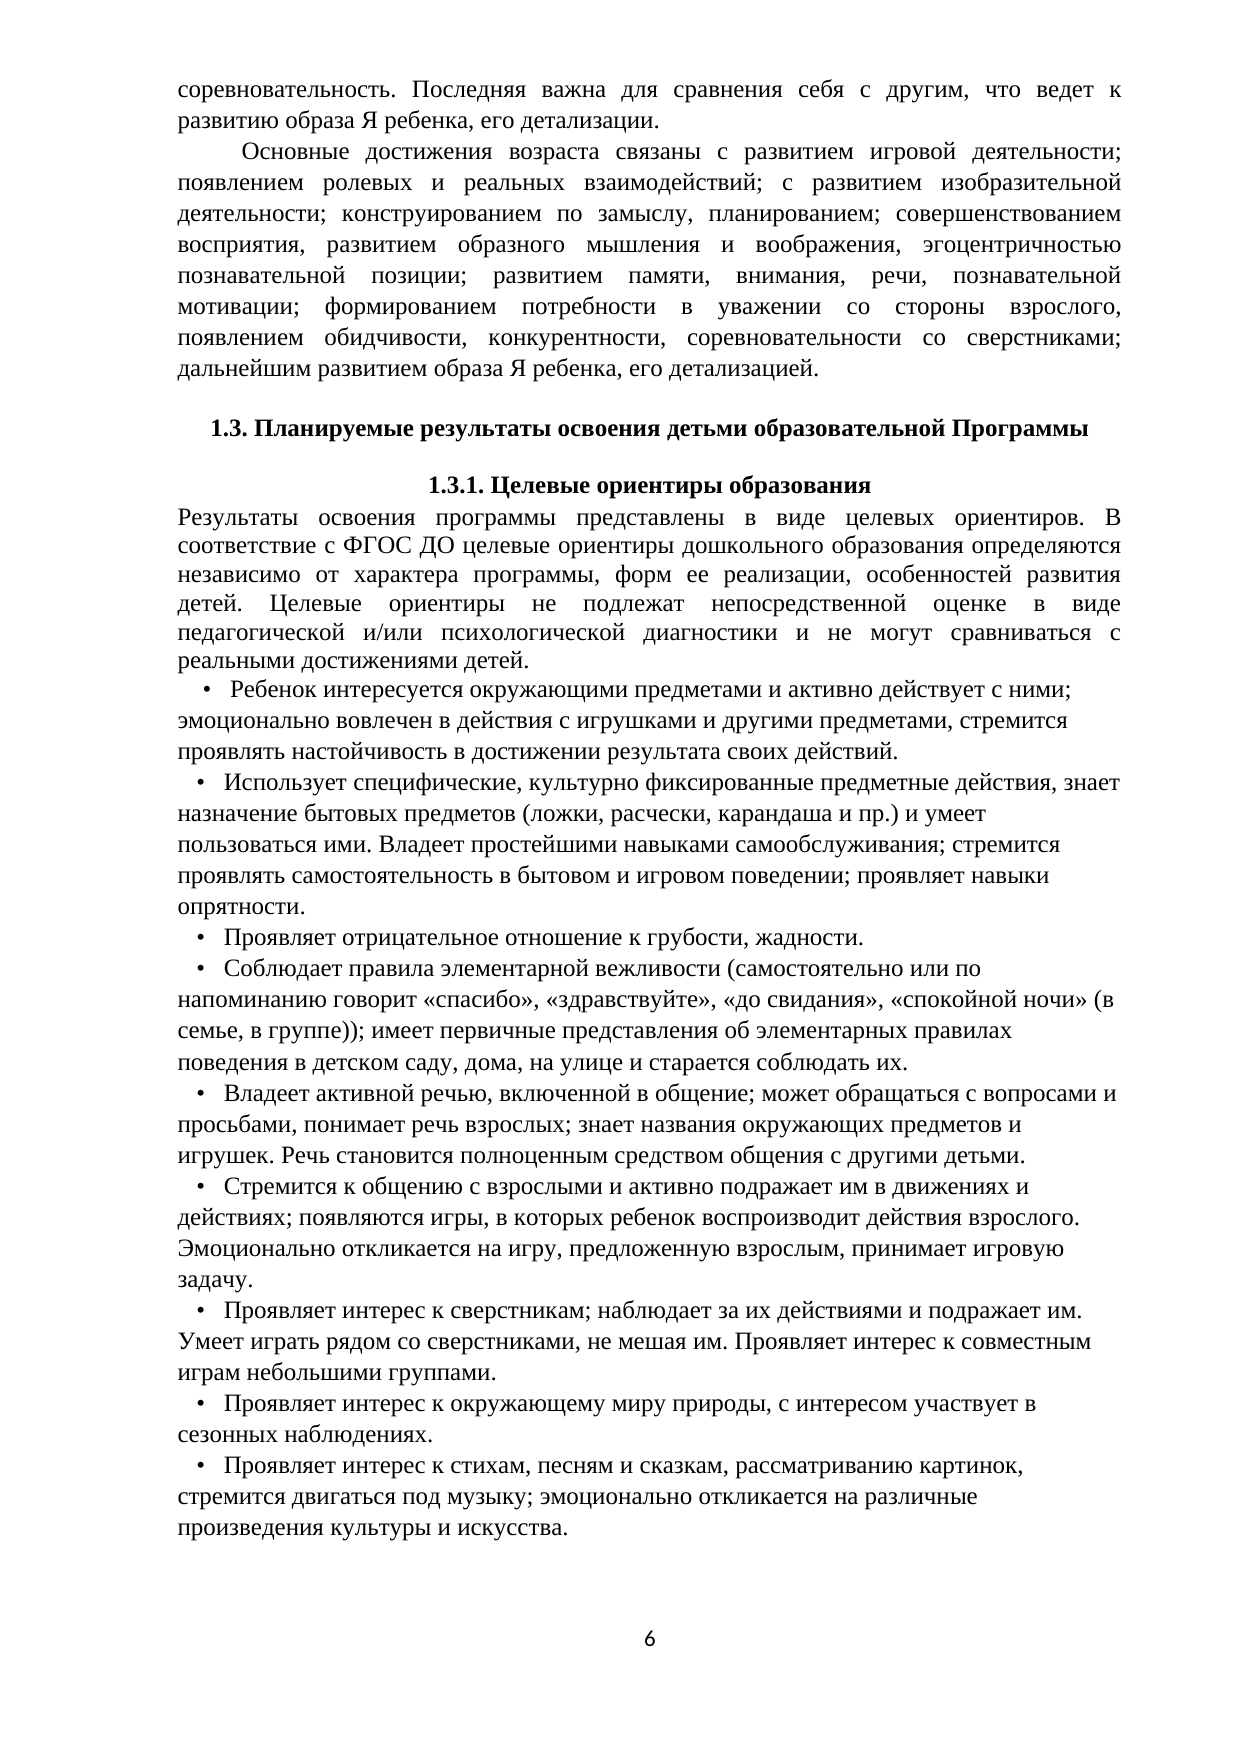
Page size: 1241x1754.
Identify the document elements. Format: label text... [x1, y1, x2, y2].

text 1.3. Планируемые результаты освоения детьми образовательной Программы [177, 413, 1122, 442]
text 1.3.1. Целевые ориентиры образования [177, 471, 1122, 499]
text • Владеет активной речью, включенной в общение; может обращаться с вопросами и просьбами, понимает речь взрослых; знает названия окружающих предметов и игрушек. Речь становится полноценным средством общения с другими детьми. [177, 1078, 1122, 1168]
text • Проявляет интерес к сверстникам; наблюдает за их действиями и подражает им. Умеет играть рядом со сверстниками, не мешая им. Проявляет интерес к совместным играм небольшими группами. [177, 1295, 1122, 1386]
text • Использует специфические, культурно фиксированные предметные действия, знает назначение бытовых предметов (ложки, расчески, карандаша и пр.) и умеет пользоваться ими. Владеет простейшими навыками самообслуживания; стремится проявлять самостоятельность в бытовом и игровом поведении; проявляет навыки опрятности. [177, 767, 1122, 920]
text • Проявляет интерес к окружающему миру природы, с интересом участвует в сезонных наблюдениях. [177, 1388, 1122, 1448]
text • Стремится к общению с взрослыми и активно подражает им в движениях и действиях; появляются игры, в которых ребенок воспроизводит действия взрослого. Эмоционально откликается на игру, предложенную взрослым, принимает игровую задачу. [177, 1171, 1122, 1293]
text • Соблюдает правила элементарной вежливости (самостоятельно или по напоминанию говорит «спасибо», «здравствуйте», «до свидания», «спокойной ночи» (в семье, в группе)); имеет первичные представления об элементарных правилах поведения в детском саду, дома, на улице и старается соблюдать их. [177, 953, 1122, 1075]
text Результаты освоения программы представлены в виде целевых ориентиров. В соответствие с ФГОС ДО целевые ориентиры дошкольного образования определяются независимо от характера программы, форм ее реализации, особенностей развития детей. Целевые ориентиры не подлежат непосредственной оценке в виде педагогической и/или психологической диагностики и не могут сравниваться с реальными достижениями детей. [177, 502, 1122, 674]
text Основные достижения возраста связаны с развитием игровой деятельности; появлением ролевых и реальных взаимодействий; с развитием изобразительной деятельности; конструированием по замыслу, планированием; совершенствованием восприятия, развитием образного мышления и воображения, эгоцентричностью познавательной позиции; развитием памяти, внимания, речи, познавательной мотивации; формированием потребности в уважении со стороны взрослого, появлением обидчивости, конкурентности, соревновательности со сверстниками; дальнейшим развитием образа Я ребенка, его детализацией. [177, 136, 1122, 382]
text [177, 74, 1122, 134]
text • Проявляет интерес к стихам, песням и сказкам, рассматриванию картинок, стремится двигаться под музыку; эмоционально откликается на различные произведения культуры и искусства. [177, 1450, 1122, 1541]
text • Ребенок интересуется окружающими предметами и активно действует с ними; эмоционально вовлечен в действия с игрушками и другими предметами, стремится проявлять настойчивость в достижении результата своих действий. [177, 674, 1122, 765]
text • Проявляет отрицательное отношение к грубости, жадности. [177, 922, 1122, 951]
